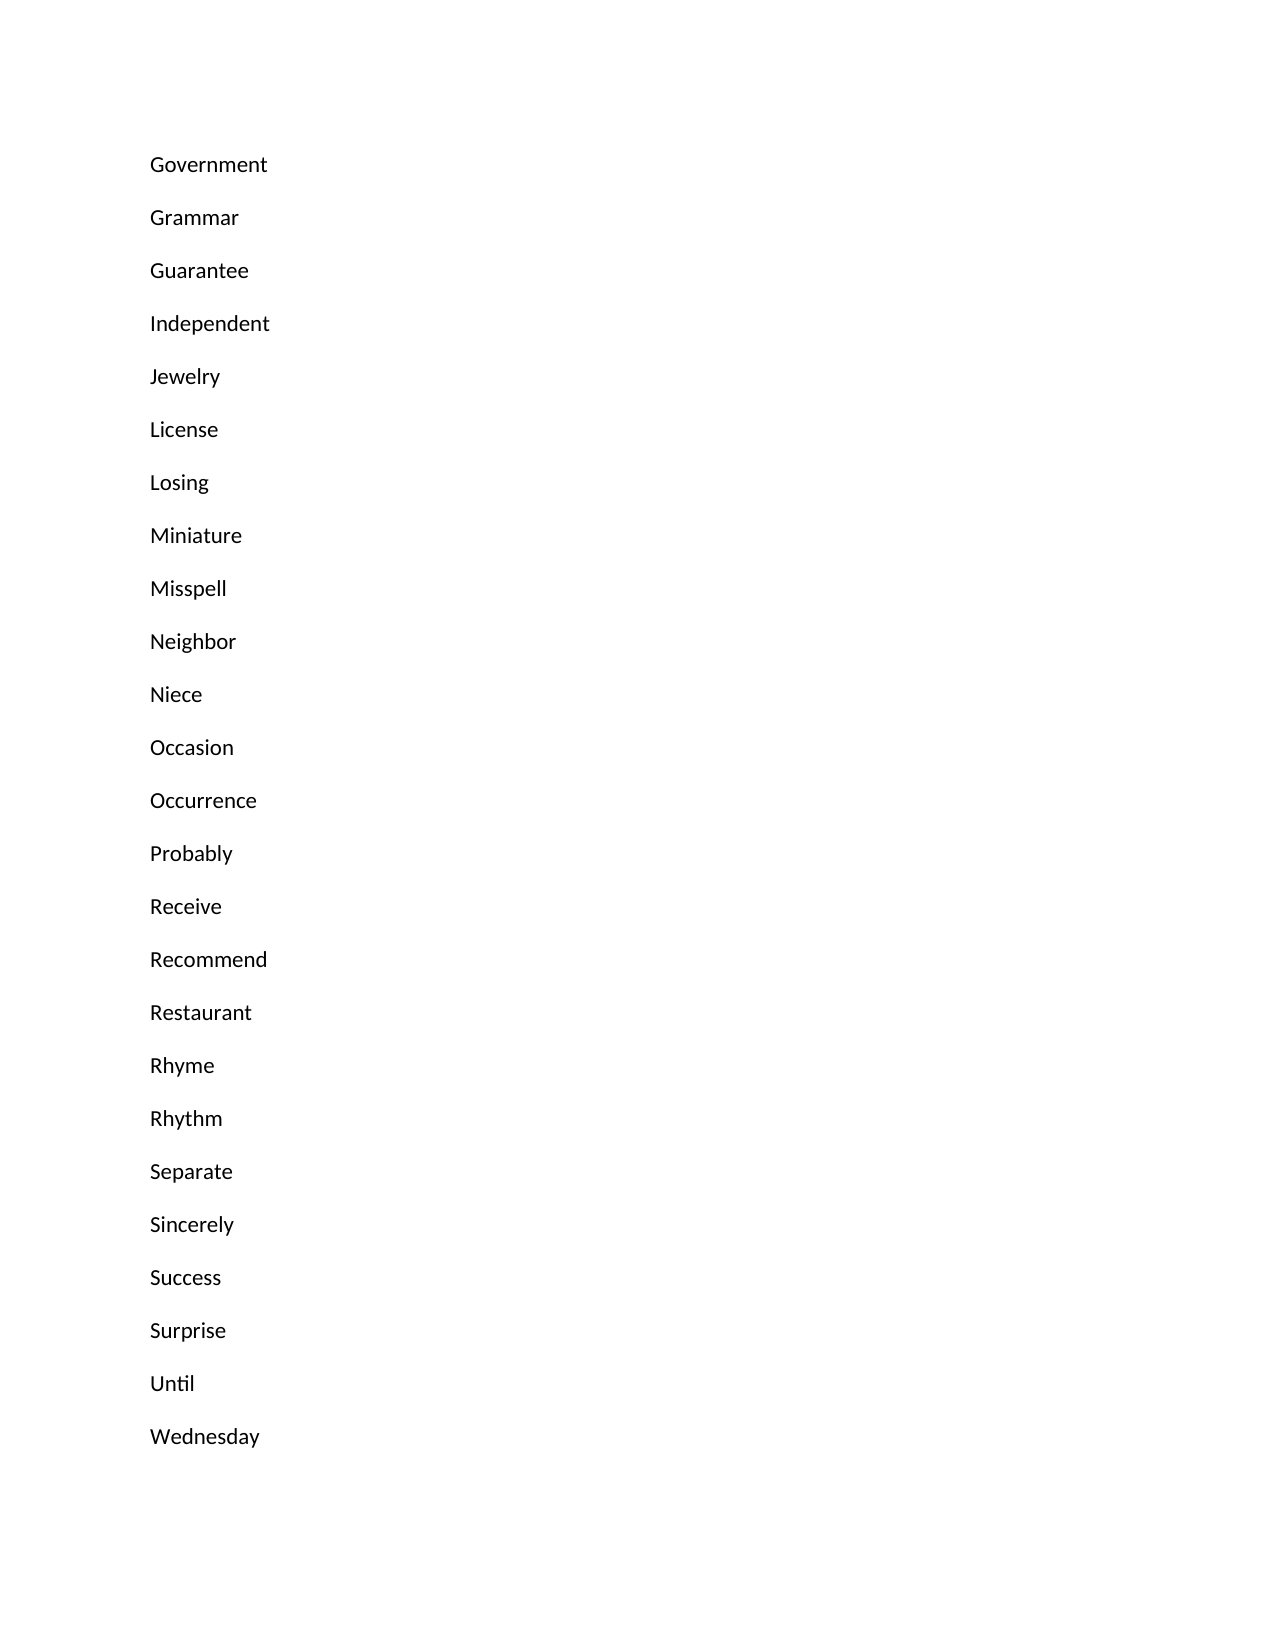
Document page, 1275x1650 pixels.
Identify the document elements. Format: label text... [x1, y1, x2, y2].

text Restaurant [150, 998, 1125, 1026]
text Miniature [150, 521, 1125, 549]
text Occurrence [150, 786, 1125, 814]
text Until [150, 1369, 1125, 1397]
text Rhythm [150, 1104, 1125, 1132]
text Jewelry [150, 362, 1125, 390]
text Separate [150, 1157, 1125, 1185]
text Government [150, 150, 1125, 178]
text Sincerely [150, 1210, 1125, 1238]
text Losing [150, 468, 1125, 496]
text Wednesday [150, 1422, 1125, 1451]
text Receive [150, 892, 1125, 920]
text Recommend [150, 945, 1125, 973]
text Success [150, 1263, 1125, 1291]
text Neighbor [150, 627, 1125, 655]
text Guarantee [150, 256, 1125, 284]
text Occasion [150, 733, 1125, 761]
text Independent [150, 309, 1125, 337]
text Rhyme [150, 1051, 1125, 1079]
text Niece [150, 680, 1125, 708]
text License [150, 415, 1125, 443]
text Grammar [150, 203, 1125, 231]
text Misspell [150, 574, 1125, 602]
text Surprise [150, 1316, 1125, 1344]
text Probably [150, 839, 1125, 867]
